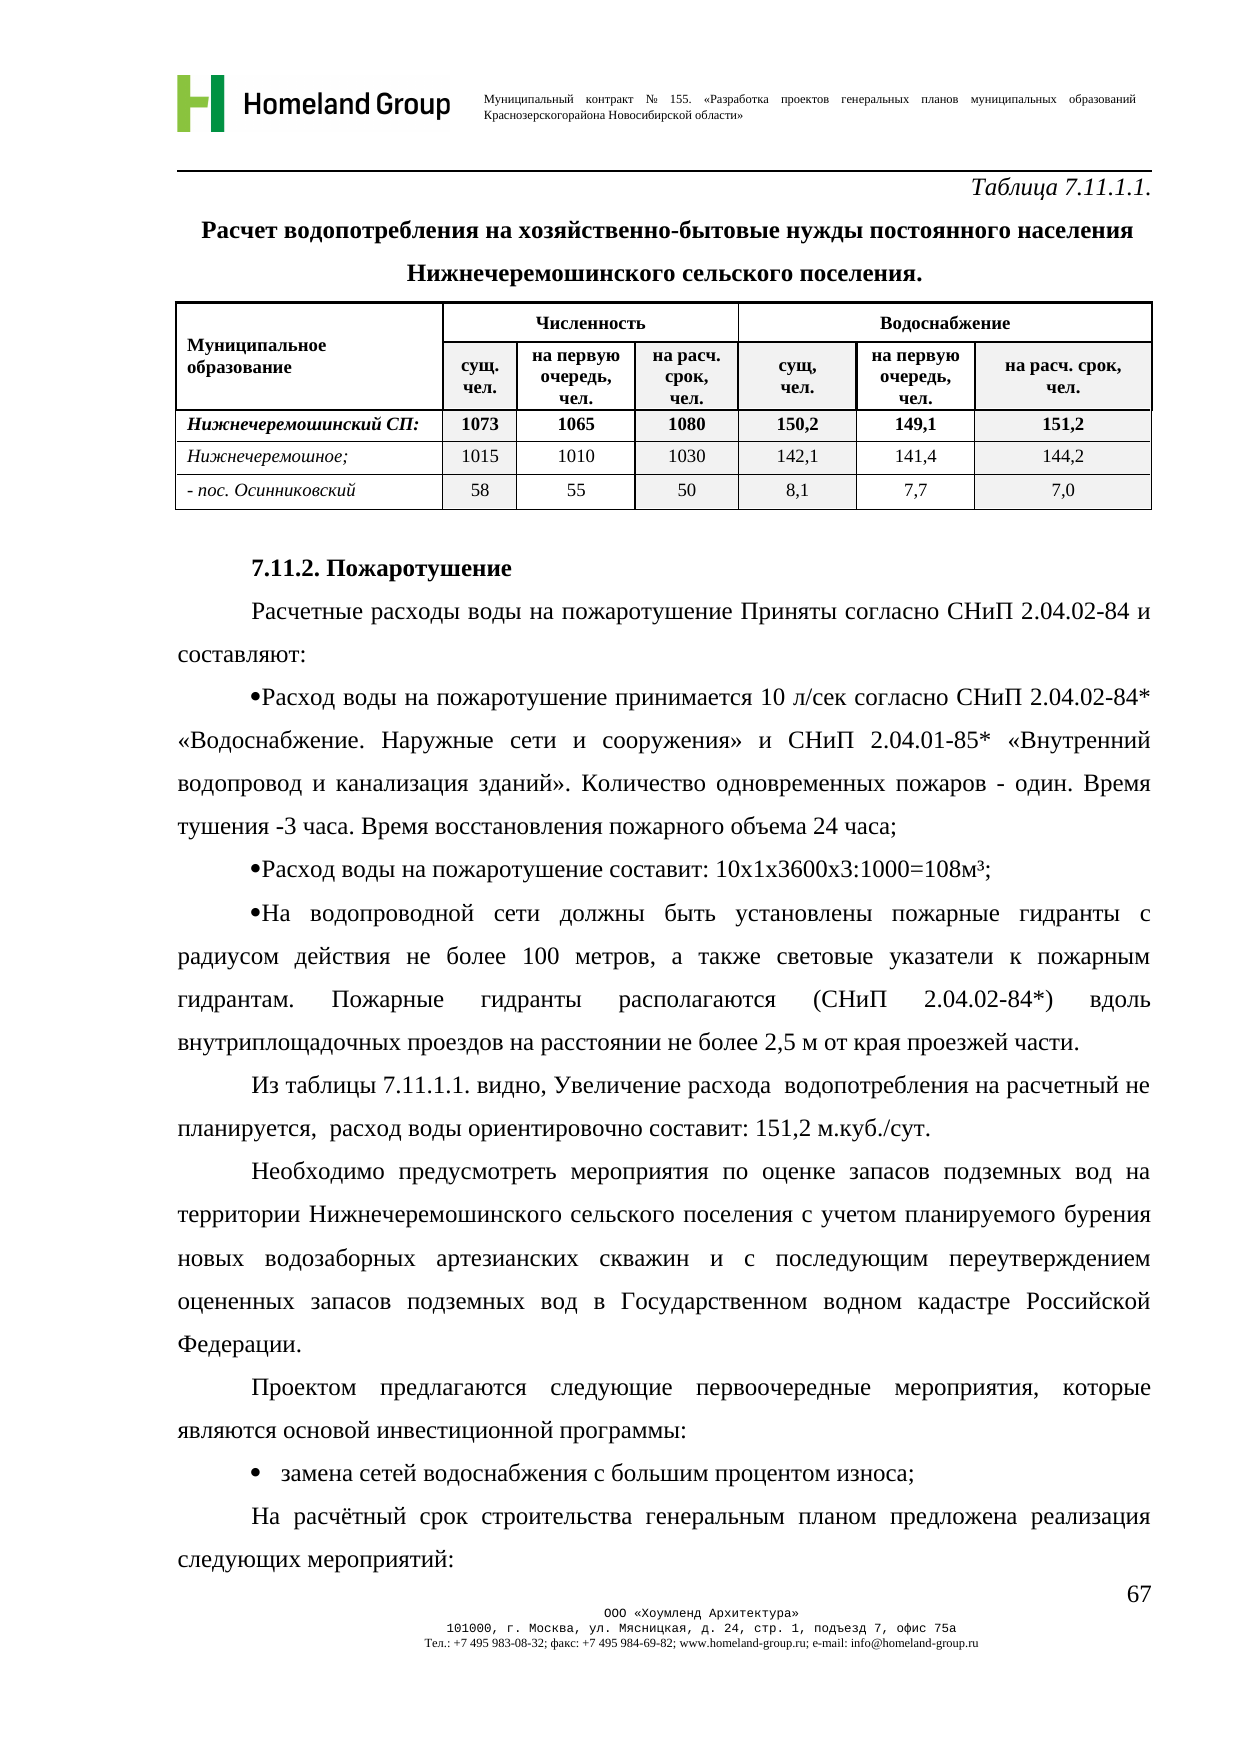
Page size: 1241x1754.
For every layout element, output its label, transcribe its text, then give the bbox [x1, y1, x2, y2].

text Расчетные расходы воды на пожаротушение Приняты согласно СНиП 2.04.02-84 и составляют: [177, 596, 1152, 668]
table_cell сущ. чел. [444, 343, 516, 408]
table_cell на расч. срок, чел. [976, 343, 1151, 408]
text Расчет водопотребления на хозяйственно-бытовые нужды постоянного населения Нижнечеремошинского сельского поселения. [177, 215, 1152, 287]
list Расход воды на пожаротушение составит: 10х1х3600х3:1000=108м³; [177, 854, 1152, 883]
table_cell Нижнечеремошинский СП: [176, 411, 442, 441]
list замена сетей водоснабжения с большим процентом износа; [177, 1458, 1152, 1487]
table_cell 7,0 [975, 474, 1151, 508]
table_cell на расч. срок, чел. [636, 343, 737, 408]
table_cell 1065 [517, 411, 634, 441]
text Таблица 7.11.1.1. [177, 172, 1152, 201]
text 7.11.2. Пожаротушение [177, 553, 1152, 581]
table_header Численность [444, 304, 738, 341]
table_cell 55 [517, 475, 634, 508]
table_cell 151,2 [975, 409, 1151, 441]
table_cell Нижнечеремошное; [176, 441, 442, 474]
table_cell 149,1 [857, 411, 974, 441]
table_cell 142,1 [739, 442, 856, 474]
table_cell 141,4 [857, 442, 974, 474]
table_cell 1030 [636, 442, 738, 474]
table_cell 144,2 [975, 441, 1151, 474]
table_header Водоснабжение [739, 304, 1151, 341]
table_cell 50 [636, 475, 738, 508]
table_cell 1015 [443, 442, 516, 474]
text Из таблицы 7.11.1.1. видно, Увеличение расхода водопотребления на расчетный не планируется, расход воды ориентировочно составит: 151,2 м.куб./сут. [177, 1070, 1152, 1142]
picture [177, 75, 450, 132]
list На водопроводной сети должны быть установлены пожарные гидранты с радиусом действия не более 100 метров, а также световые указатели к пожарным гидрантам. Пожарные гидранты располагаются (СНиП 2.04.02-84*) вдоль внутриплощадочных проездов на расстоянии не более 2,5 м от края проезжей части. [177, 898, 1152, 1056]
table_cell 150,2 [739, 411, 856, 441]
table_cell 1010 [517, 442, 634, 474]
table_header Муниципальное образование [177, 304, 442, 408]
table_cell на первую очередь, чел. [858, 343, 974, 408]
table_cell - пос. Осинниковский [176, 474, 442, 508]
list Расход воды на пожаротушение принимается 10 л/сек согласно СНиП 2.04.02-84* «Водоснабжение. Наружные сети и сооружения» и СНиП 2.04.01-85* «Внутренний водопровод и канализация зданий». Количество одновременных пожаров - один. Время тушения -3 часа. Время восстановления пожарного объема 24 часа; [177, 682, 1152, 840]
table_cell 8,1 [739, 475, 856, 508]
text На расчётный срок строительства генеральным планом предложена реализация следующих мероприятий: [177, 1501, 1152, 1573]
table_cell 58 [443, 475, 516, 508]
text Необходимо предусмотреть мероприятия по оценке запасов подземных вод на территории Нижнечеремошинского сельского поселения с учетом планируемого бурения новых водозаборных артезианских скважин и с последующим переутверждением оцененных запасов подземных вод в Государственном водном кадастре Российской Федерации. [177, 1156, 1152, 1358]
table_cell сущ, чел. [739, 343, 855, 408]
table_cell 1080 [636, 411, 738, 441]
table_cell на первую очередь, чел. [518, 343, 634, 408]
table_cell 7,7 [857, 475, 974, 508]
table_cell 1073 [443, 411, 516, 441]
text Проектом предлагаются следующие первоочередные мероприятия, которые являются основой инвестиционной программы: [177, 1372, 1152, 1444]
